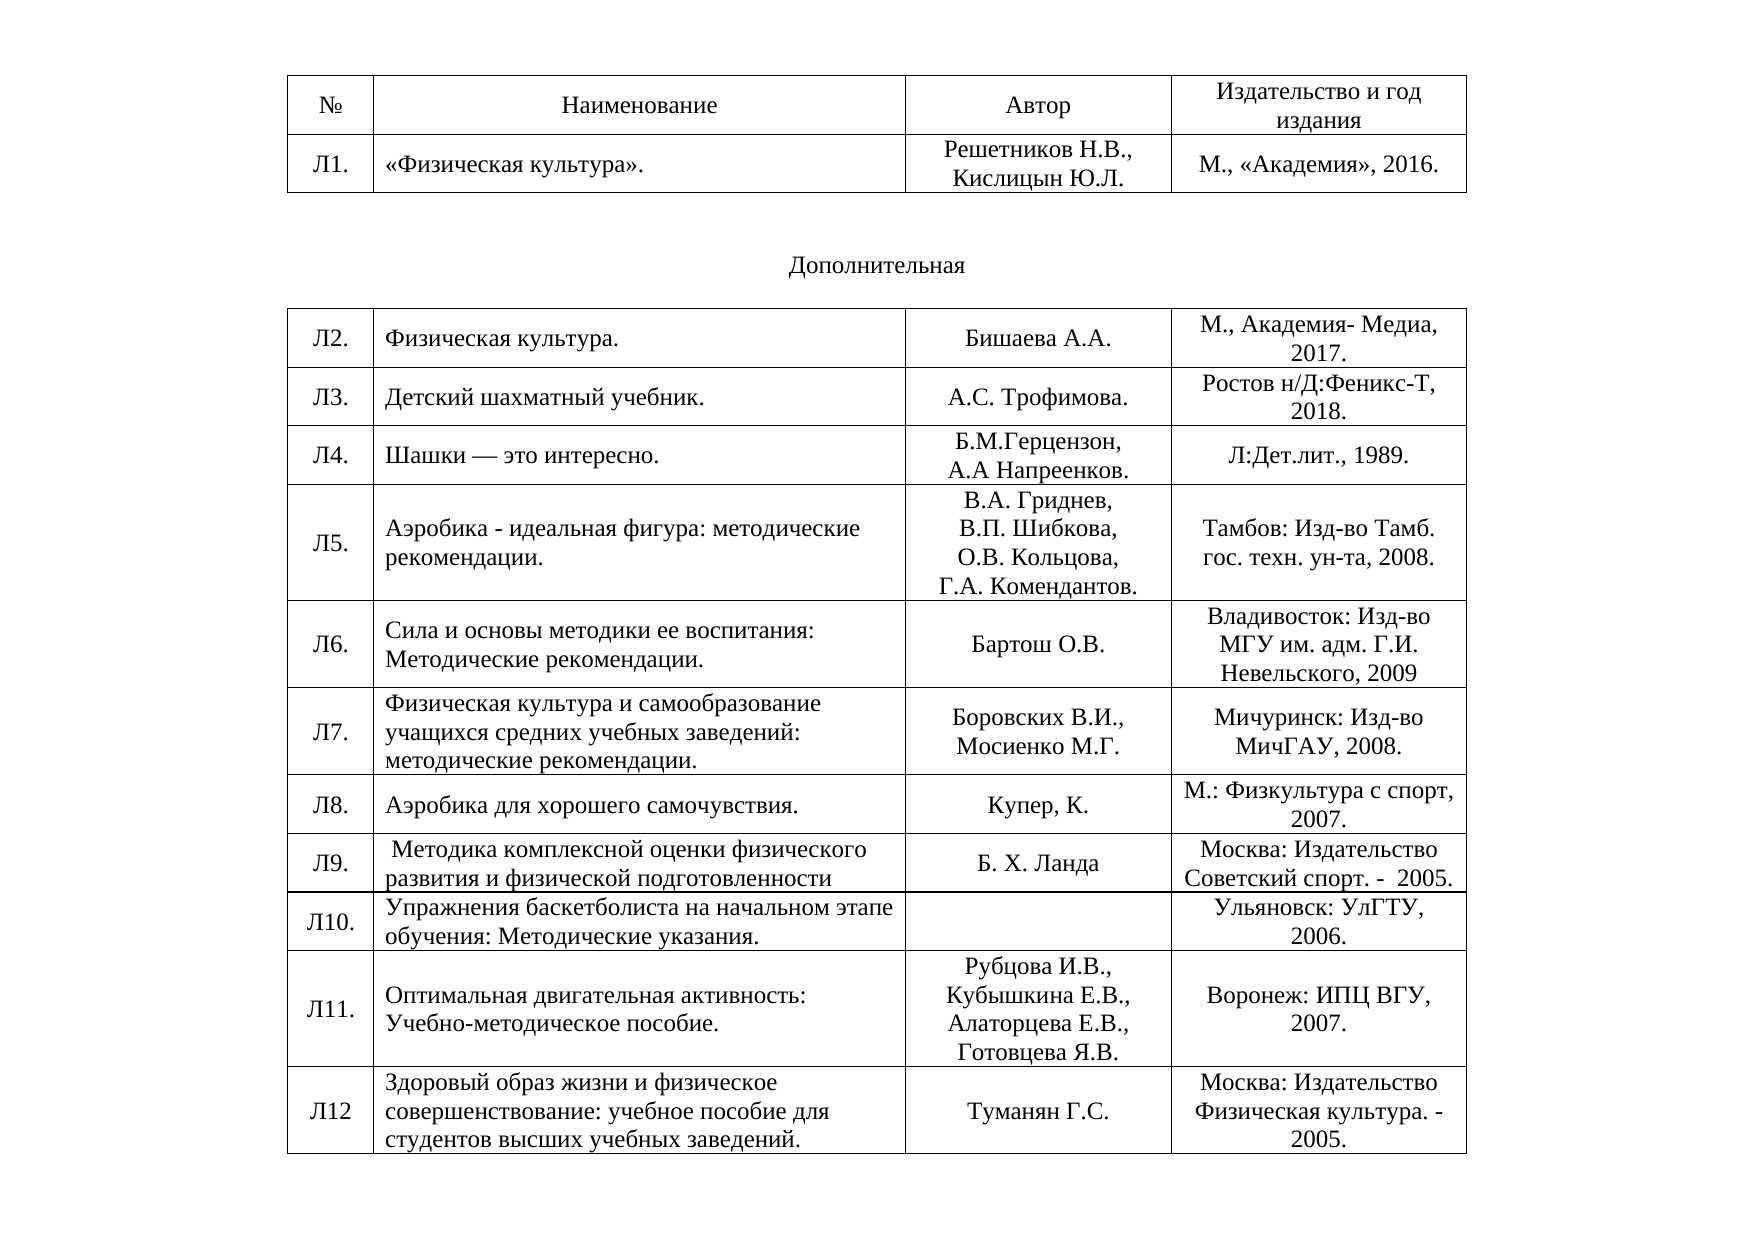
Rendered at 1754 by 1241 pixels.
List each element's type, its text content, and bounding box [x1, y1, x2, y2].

table_cell Решетников Н.В., Кислицын Ю.Л. [906, 135, 1171, 192]
table_cell Сила и основы методики ее воспитания: Методические рекомендации. [374, 601, 905, 687]
table_cell Физическая культура и самообразование учащихся средних учебных заведений: методические рекомендации. [374, 688, 905, 774]
table_cell Л:Дет.лит., 1989. [1172, 426, 1466, 484]
table_cell [906, 893, 1171, 950]
table_cell Л12 [288, 1067, 373, 1153]
table_cell Б. Х. Ланда [906, 834, 1171, 891]
table_cell Л5. [288, 485, 373, 600]
table_cell «Физическая культура». [374, 135, 905, 192]
table_cell М.: Физкультура с спорт, 2007. [1172, 775, 1466, 833]
table_cell Л9. [288, 834, 373, 891]
table_cell Л4. [288, 426, 373, 484]
table_cell Москва: Издательство Физическая культура. - 2005. [1172, 1067, 1466, 1153]
table_cell Москва: Издательство Советский спорт. - 2005. [1172, 834, 1466, 891]
table_cell А.С. Трофимова. [906, 368, 1171, 425]
table_cell Л8. [288, 775, 373, 833]
table_cell Л7. [288, 688, 373, 774]
table_cell Купер, К. [906, 775, 1171, 833]
table_cell Мичуринск: Изд-во МичГАУ, 2008. [1172, 688, 1466, 774]
text Дополнительная [75, 251, 1679, 279]
table_cell Б.М.Герцензон, А.А Напреенков. [906, 426, 1171, 484]
table_header Издательство и год издания [1172, 76, 1466, 133]
table_cell Л11. [288, 951, 373, 1066]
table_header М., Академия- Медиа, 2017. [1172, 309, 1466, 367]
table_cell Л10. [288, 893, 373, 950]
table_cell Оптимальная двигательная активность: Учебно-методическое пособие. [374, 951, 905, 1066]
table_cell Аэробика - идеальная фигура: методические рекомендации. [374, 485, 905, 600]
table_header № [288, 76, 373, 133]
table_cell Туманян Г.С. [906, 1067, 1171, 1153]
table_header Л2. [288, 309, 373, 367]
table_header Автор [906, 76, 1171, 133]
table_cell Бартош О.В. [906, 601, 1171, 687]
table_cell Л1. [288, 135, 373, 192]
table_cell Боровских В.И., Мосиенко М.Г. [906, 688, 1171, 774]
table_cell Л6. [288, 601, 373, 687]
table_cell Методика комплексной оценки физического развития и физической подготовленности [374, 834, 905, 891]
table_cell Владивосток: Изд-во МГУ им. адм. Г.И. Невельского, 2009 [1172, 601, 1466, 687]
table_cell Ростов н/Д:Феникс-Т, 2018. [1172, 368, 1466, 425]
table_cell Воронеж: ИПЦ ВГУ, 2007. [1172, 951, 1466, 1066]
table_header Наименование [374, 76, 905, 133]
table_cell Ульяновск: УлГТУ, 2006. [1172, 893, 1466, 950]
table_cell Рубцова И.В., Кубышкина Е.В., Алаторцева Е.В., Готовцева Я.В. [906, 951, 1171, 1066]
table_cell Шашки — это интересно. [374, 426, 905, 484]
table_cell Аэробика для хорошего самочувствия. [374, 775, 905, 833]
table_cell Детский шахматный учебник. [374, 368, 905, 425]
table_cell Упражнения баскетболиста на начальном этапе обучения: Методические указания. [374, 893, 905, 950]
table_cell М., «Академия», 2016. [1172, 135, 1466, 192]
table_header Бишаева А.А. [906, 309, 1171, 367]
table_cell Тамбов: Изд-во Тамб. гос. техн. ун-та, 2008. [1172, 485, 1466, 600]
table_cell В.А. Гриднев, В.П. Шибкова, О.В. Кольцова, Г.А. Комендантов. [906, 485, 1171, 600]
table_header Физическая культура. [374, 309, 905, 367]
table_cell Л3. [288, 368, 373, 425]
table_cell Здоровый образ жизни и физическое совершенствование: учебное пособие для студентов высших учебных заведений. [374, 1067, 905, 1153]
